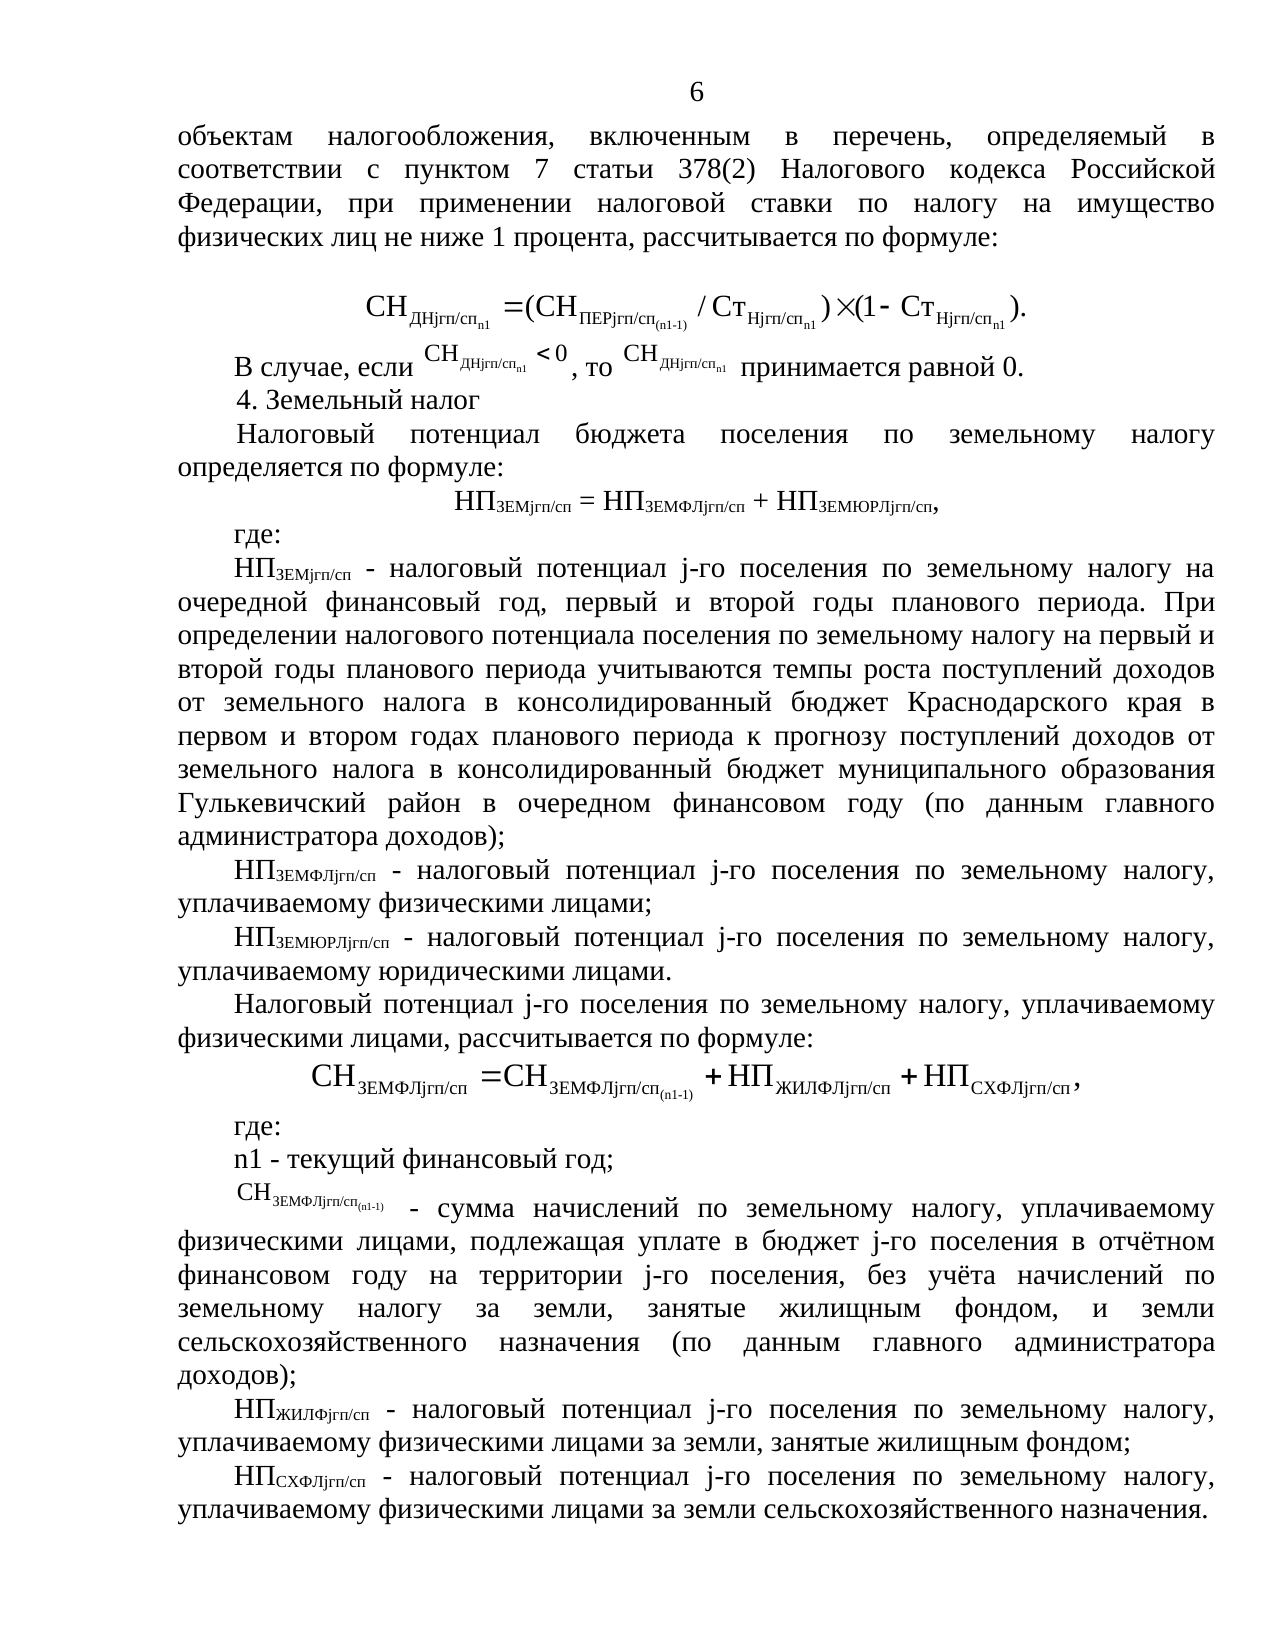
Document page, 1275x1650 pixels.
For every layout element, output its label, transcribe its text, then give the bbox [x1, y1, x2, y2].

text где: [177, 517, 1216, 550]
text 4. Земельный налог [177, 382, 1216, 416]
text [177, 118, 1216, 252]
text Налоговый потенциал бюджета поселения по земельному налогу определяется по формуле: [177, 416, 1216, 483]
text n1 - текущий финансовый год; [177, 1141, 1216, 1175]
text НПЗЕМjгп/сп - налоговый потенциал j-го поселения по земельному налогу на очередной финансовый год, первый и второй годы планового периода. При определении налогового потенциала поселения по земельному налогу на первый и второй годы планового периода учитываются темпы роста поступлений доходов от земельного налога в консолидированный бюджет Краснодарского края в первом и втором годах планового периода к прогнозу поступлений доходов от земельного налога в консолидированный бюджет муниципального образования Гулькевичский район в очередном финансовом году (по данным главного администратора доходов); [177, 550, 1216, 852]
text НПЖИЛФjгп/сп - налоговый потенциал j-го поселения по земельному налогу, уплачиваемому физическими лицами за земли, занятые жилищным фондом; [177, 1391, 1216, 1458]
text Налоговый потенциал j-го поселения по земельному налогу, уплачиваемому физическими лицами, рассчитывается по формуле: [177, 986, 1216, 1053]
text НПСХФЛjгп/сп - налоговый потенциал j-го поселения по земельному налогу, уплачиваемому физическими лицами за земли сельскохозяйственного назначения. [177, 1458, 1216, 1525]
text НПЗЕМЮРЛjгп/сп - налоговый потенциал j-го поселения по земельному налогу, уплачиваемому юридическими лицами. [177, 919, 1216, 986]
text НПЗЕМФЛjгп/сп - налоговый потенциал j-го поселения по земельному налогу, уплачиваемому физическими лицами; [177, 852, 1216, 919]
text НПЗЕМjгп/сп = НПЗЕМФЛjгп/сп + НПЗЕМЮРЛjгп/сп, [177, 483, 1216, 517]
text - сумма начислений по земельному налогу, уплачиваемому физическими лицами, подлежащая уплате в бюджет j-го поселения в отчётном финансовом году на территории j-го поселения, без учёта начислений по земельному налогу за земли, занятые жилищным фондом, и земли сельскохозяйственного назначения (по данным главного администратора доходов); [177, 1175, 1216, 1391]
text В случае, если , то принимается равной 0. [177, 337, 1216, 382]
text где: [177, 1108, 1216, 1141]
